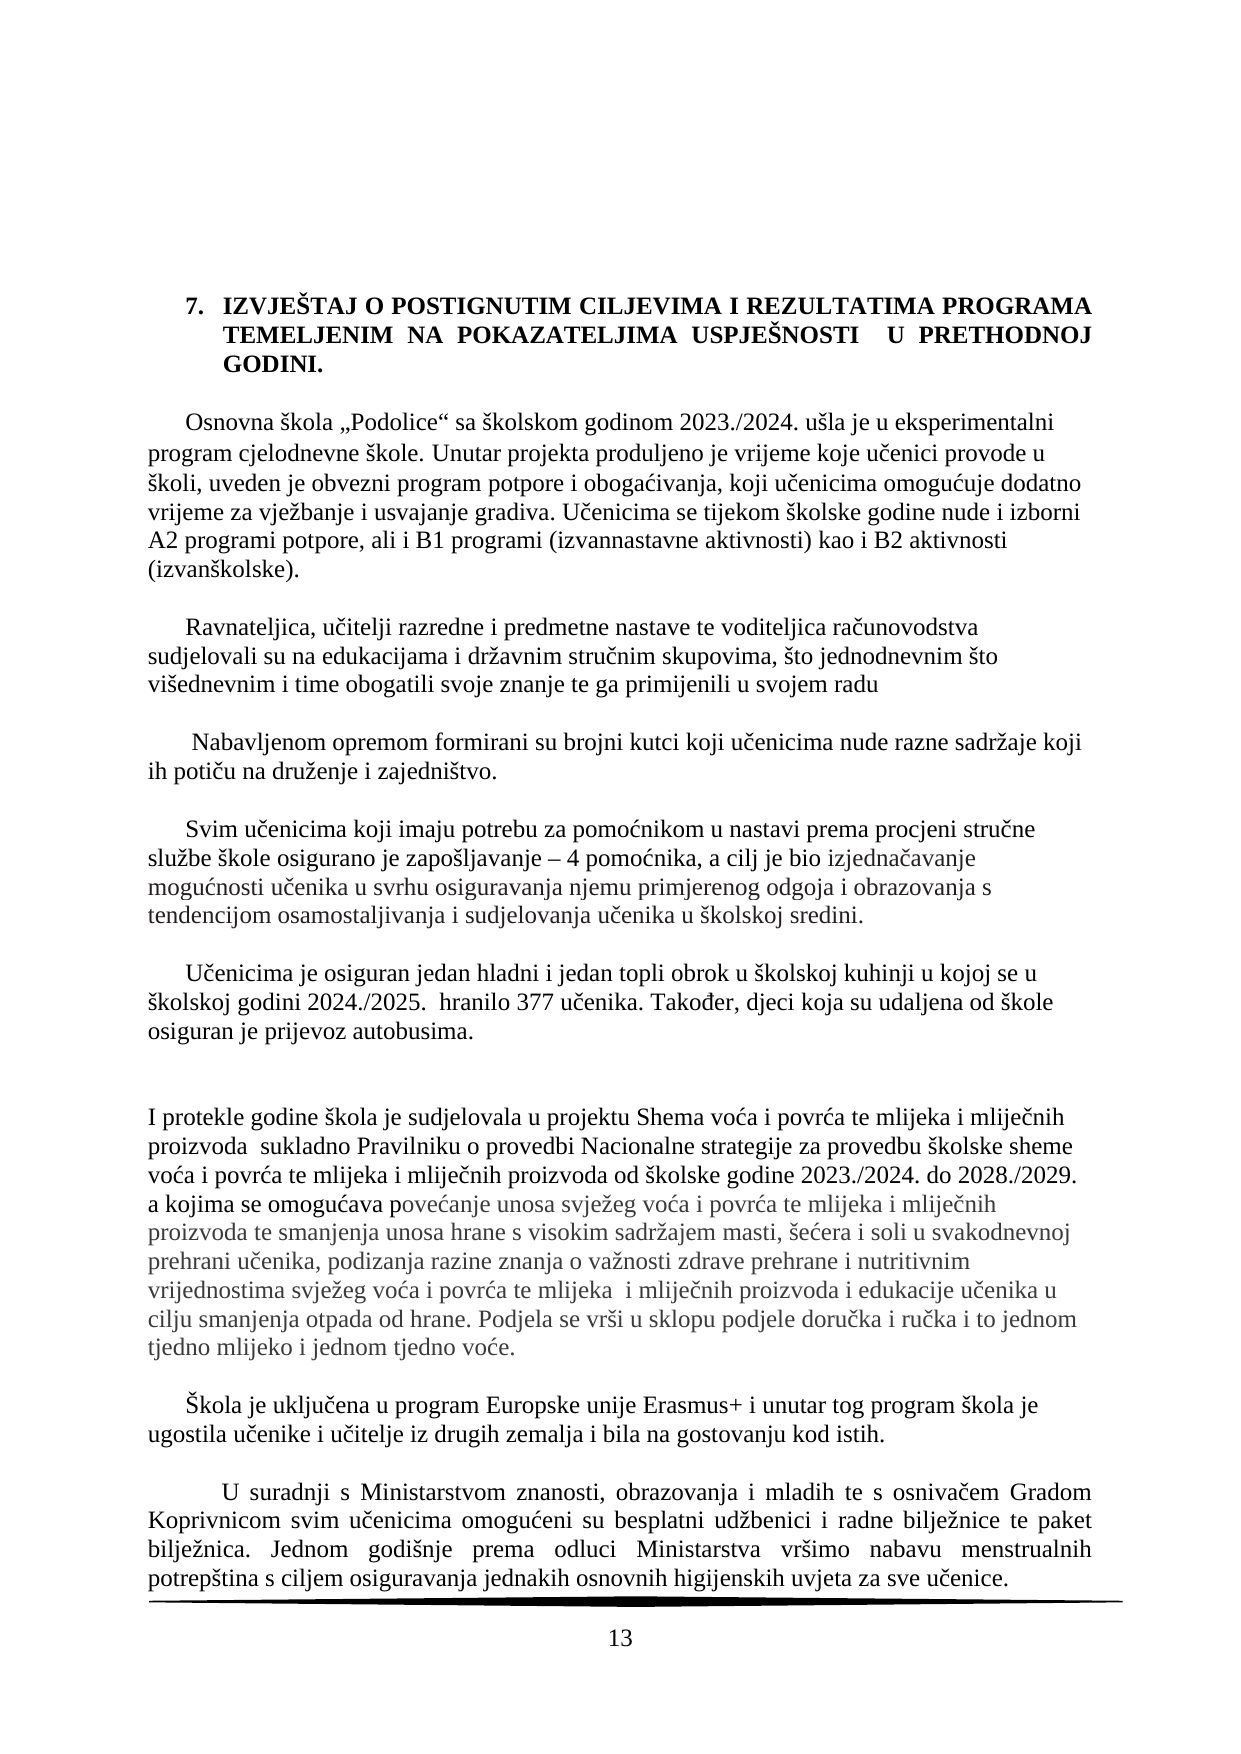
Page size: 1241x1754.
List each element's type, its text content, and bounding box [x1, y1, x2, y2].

text U suradnji s Ministarstvom znanosti, obrazovanja i mladih te s osnivačem Gradom Koprivnicom svim učenicima omogućeni su besplatni udžbenici i radne bilježnice te paket bilježnica. Jednom godišnje prema odluci Ministarstva vršimo nabavu menstrualnih potrepština s ciljem osiguravanja jednakih osnovnih higijenskih uvjeta za sve učenice. [148, 1477, 1093, 1592]
text I protekle godine škola je sudjelovala u projektu Shema voća i povrća te mlijeka i mliječnih proizvoda sukladno Pravilniku o provedbi Nacionalne strategije za provedbu školske sheme voća i povrća te mlijeka i mliječnih proizvoda od školske godine 2023./2024. do 2028./2029. a kojima se omogućava povećanje unosa svježeg voća i povrća te mlijeka i mliječnih proizvoda te smanjenja unosa hrane s visokim sadržajem masti, šećera i soli u svakodnevnoj prehrani učenika, podizanja razine znanja o važnosti zdrave prehrane i nutritivnim vrijednostima svježeg voća i povrća te mlijeka i mliječnih proizvoda i edukacije učenika u cilju smanjenja otpada od hrane. Podjela se vrši u sklopu podjele doručka i ručka i to jednom tjedno mlijeko i jednom tjedno voće. [148, 1102, 1093, 1361]
text Osnovna škola „Podolice“ sa školskom godinom 2023./2024. ušla je u eksperimentalni program cjelodnevne škole. Unutar projekta produljeno je vrijeme koje učenici provode u školi, uveden je obvezni program potpore i obogaćivanja, koji učenicima omogućuje dodatno vrijeme za vježbanje i usvajanje gradiva. Učenicima se tijekom školske godine nude i izborni A2 programi potpore, ali i B1 programi (izvannastavne aktivnosti) kao i B2 aktivnosti (izvanškolske). [148, 407, 1093, 583]
text Ravnateljica, učitelji razredne i predmetne nastave te voditeljica računovodstva sudjelovali su na edukacijama i državnim stručnim skupovima, što jednodnevnim što višednevnim i time obogatili svoje znanje te ga primijenili u svojem radu [148, 612, 1093, 698]
text Nabavljenom opremom formirani su brojni kutci koji učenicima nude razne sadržaje koji ih potiču na druženje i zajedništvo. [148, 727, 1093, 785]
list IZVJEŠTAJ O POSTIGNUTIM CILJEVIMA I REZULTATIMA PROGRAMA TEMELJENIM NA POKAZATELJIMA USPJEŠNOSTI U PRETHODNOJ GODINI. [185, 291, 1093, 378]
text Škola je uključena u program Europske unije Erasmus+ i unutar tog program škola je ugostila učenike i učitelje iz drugih zemalja i bila na gostovanju kod istih. [148, 1390, 1093, 1448]
text Učenicima je osiguran jedan hladni i jedan topli obrok u školskoj kuhinji u kojoj se u školskoj godini 2024./2025. hranilo 377 učenika. Također, djeci koja su udaljena od škole osiguran je prijevoz autobusima. [148, 958, 1093, 1044]
text Svim učenicima koji imaju potrebu za pomoćnikom u nastavi prema procjeni stručne službe škole osigurano je zapošljavanje – 4 pomoćnika, a cilj je bio izjednačavanje mogućnosti učenika u svrhu osiguravanja njemu primjerenog odgoja i obrazovanja s tendencijom osamostaljivanja i sudjelovanja učenika u školskoj sredini. [148, 814, 1093, 929]
